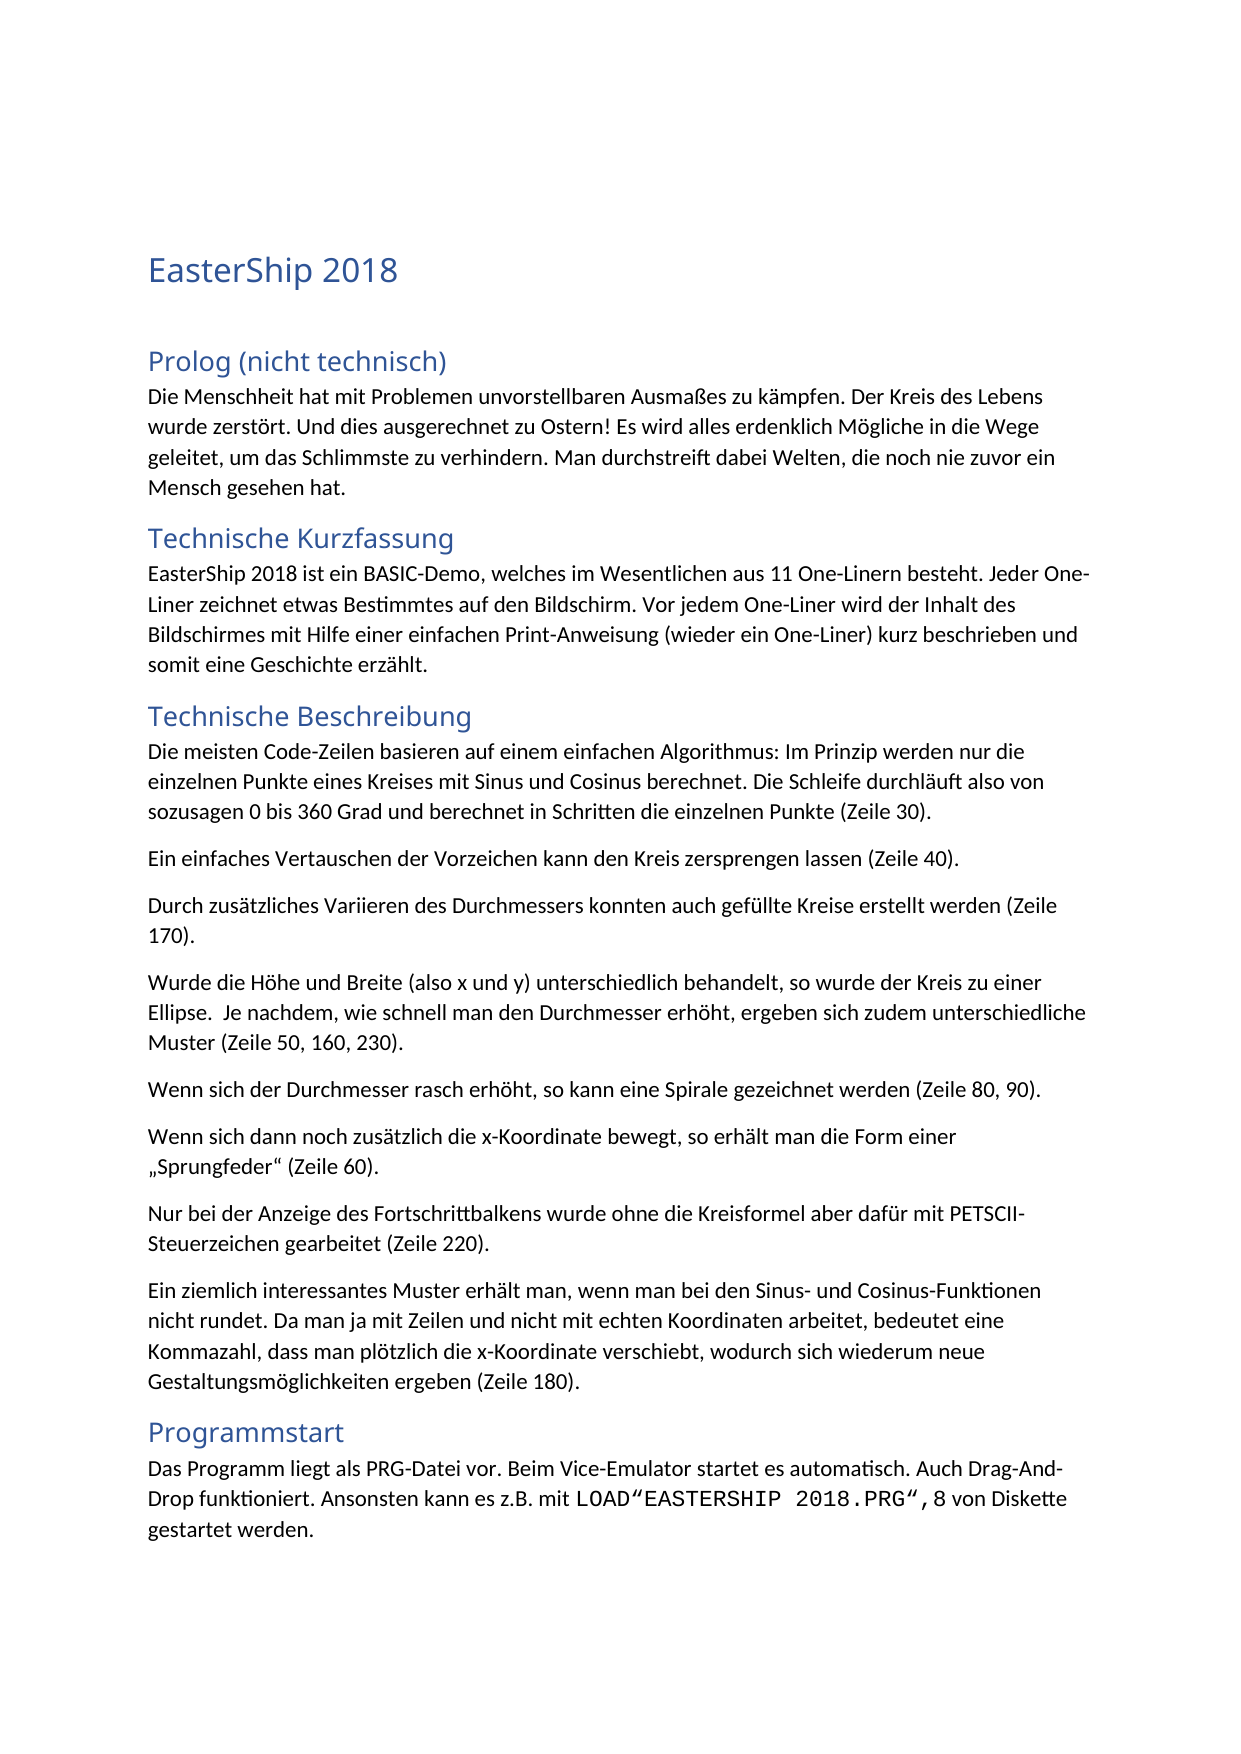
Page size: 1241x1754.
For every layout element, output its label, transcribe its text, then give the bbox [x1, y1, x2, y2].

text Die Menschheit hat mit Problemen unvorstellbaren Ausmaßes zu kämpfen. Der Kreis des Lebens wurde zerstört. Und dies ausgerechnet zu Ostern! Es wird alles erdenklich Mögliche in die Wege geleitet, um das Schlimmste zu verhindern. Man durchstreift dabei Welten, die noch nie zuvor ein Mensch gesehen hat. [148, 382, 1093, 501]
text Wenn sich der Durchmesser rasch erhöht, so kann eine Spirale gezeichnet werden (Zeile 80, 90). [148, 1075, 1093, 1103]
text Durch zusätzliches Variieren des Durchmessers konnten auch gefüllte Kreise erstellt werden (Zeile 170). [148, 891, 1093, 949]
text Wenn sich dann noch zusätzlich die x-Koordinate bewegt, so erhält man die Form einer „Sprungfeder“ (Zeile 60). [148, 1122, 1093, 1180]
text EasterShip 2018 ist ein BASIC-Demo, welches im Wesentlichen aus 11 One-Linern besteht. Jeder One-Liner zeichnet etwas Bestimmtes auf den Bildschirm. Vor jedem One-Liner wird der Inhalt des Bildschirmes mit Hilfe einer einfachen Print-Anweisung (wieder ein One-Liner) kurz beschrieben und somit eine Geschichte erzählt. [148, 559, 1093, 678]
subtitle Prolog (nicht technisch) [148, 342, 1093, 379]
text Das Programm liegt als PRG-Datei vor. Beim Vice-Emulator startet es automatisch. Auch Drag-And-Drop funktioniert. Ansonsten kann es z.B. mit LOAD“EASTERSHIP 2018.PRG“,8 von Diskette gestartet werden. [148, 1454, 1093, 1543]
subtitle EasterShip 2018 [148, 247, 1093, 292]
subtitle Technische Kurzfassung [148, 520, 1093, 557]
subtitle Programmstart [148, 1414, 1093, 1451]
text Die meisten Code-Zeilen basieren auf einem einfachen Algorithmus: Im Prinzip werden nur die einzelnen Punkte eines Kreises mit Sinus und Cosinus berechnet. Die Schleife durchläuft also von sozusagen 0 bis 360 Grad und berechnet in Schritten die einzelnen Punkte (Zeile 30). [148, 737, 1093, 825]
text Ein einfaches Vertauschen der Vorzeichen kann den Kreis zersprengen lassen (Zeile 40). [148, 844, 1093, 872]
subtitle Technische Beschreibung [148, 697, 1093, 734]
text Ein ziemlich interessantes Muster erhält man, wenn man bei den Sinus- und Cosinus-Funktionen nicht rundet. Da man ja mit Zeilen und nicht mit echten Koordinaten arbeitet, bedeutet eine Kommazahl, dass man plötzlich die x-Koordinate verschiebt, wodurch sich wiederum neue Gestaltungsmöglichkeiten ergeben (Zeile 180). [148, 1276, 1093, 1395]
text Nur bei der Anzeige des Fortschrittbalkens wurde ohne die Kreisformel aber dafür mit PETSCII-Steuerzeichen gearbeitet (Zeile 220). [148, 1199, 1093, 1257]
text Wurde die Höhe und Breite (also x und y) unterschiedlich behandelt, so wurde der Kreis zu einer Ellipse. Je nachdem, wie schnell man den Durchmesser erhöht, ergeben sich zudem unterschiedliche Muster (Zeile 50, 160, 230). [148, 968, 1093, 1056]
